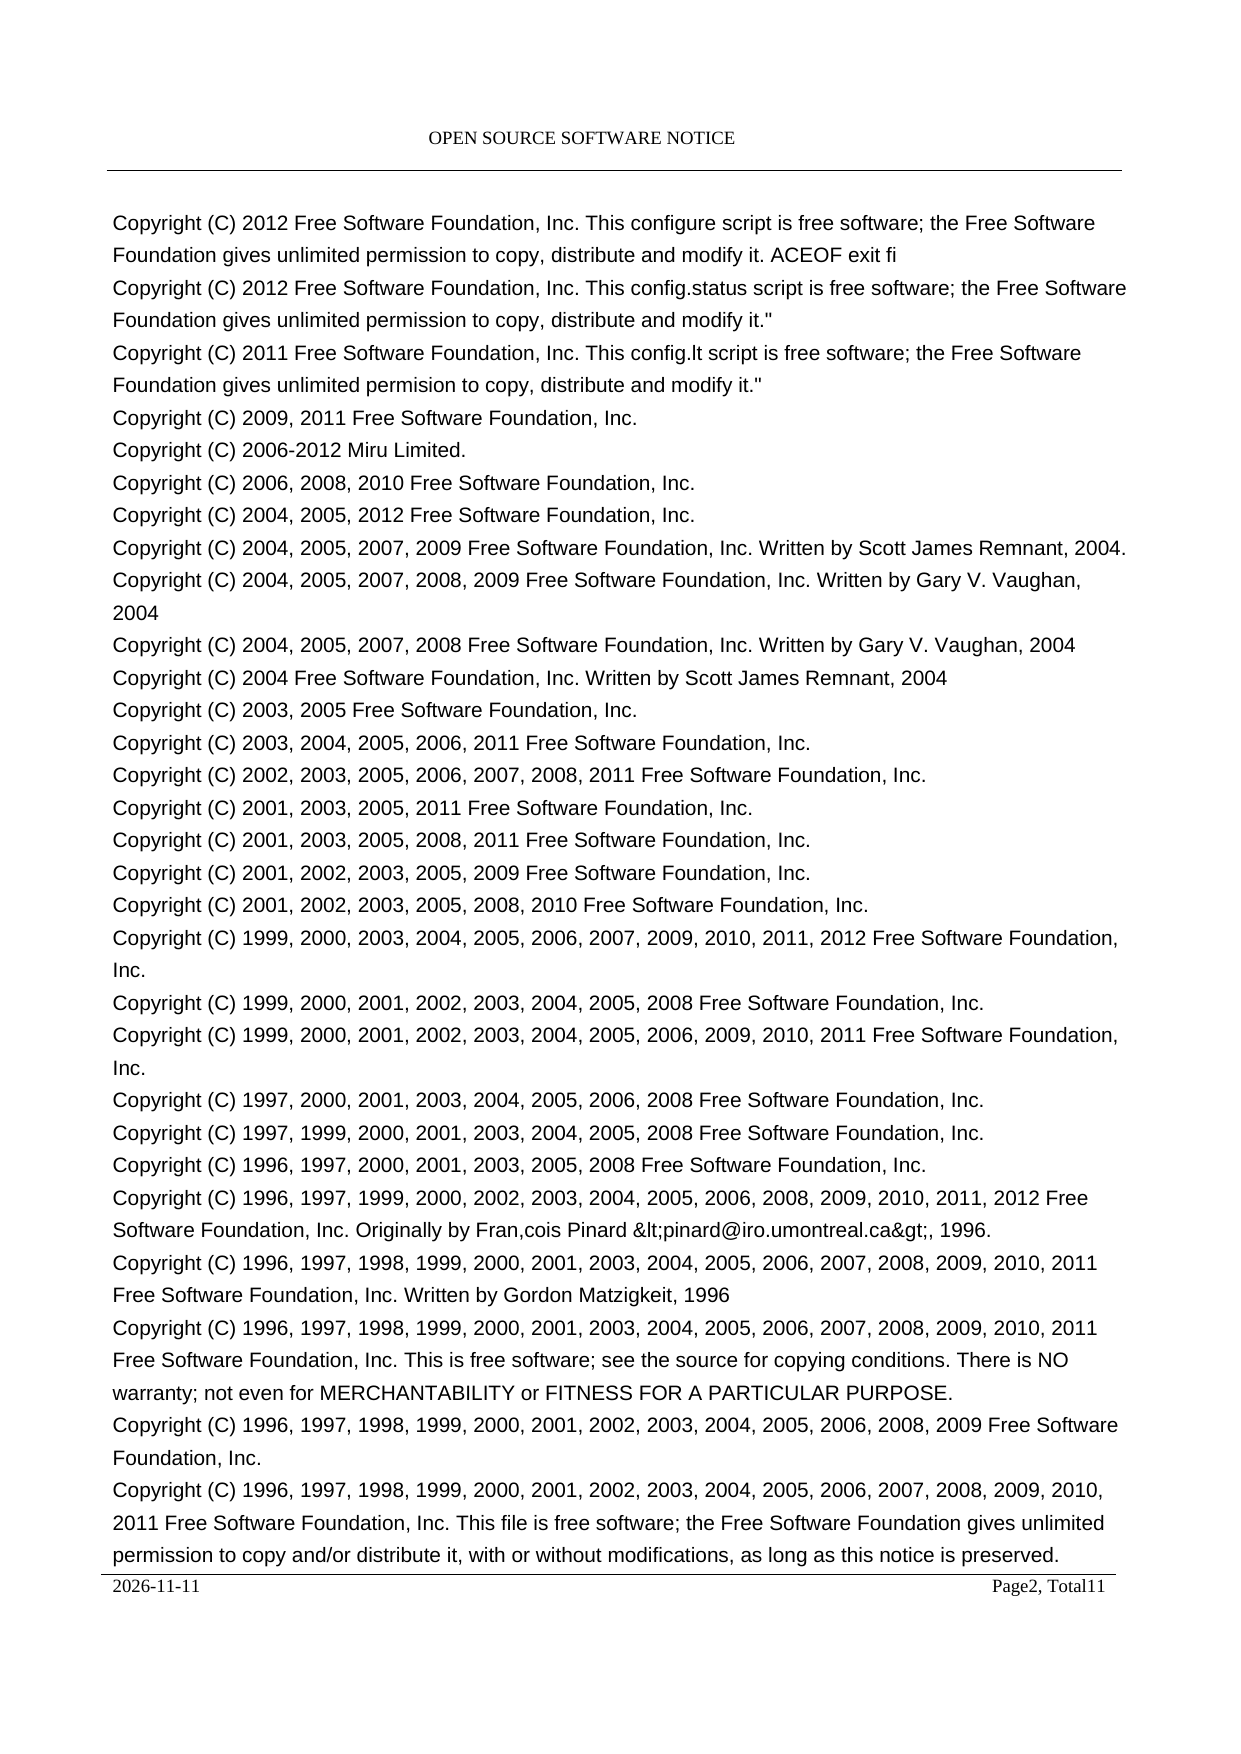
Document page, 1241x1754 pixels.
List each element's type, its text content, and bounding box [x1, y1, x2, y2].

text Copyright (C) 2011 Free Software Foundation, Inc. This config.lt script is free software; the Free Software Foundation gives unlimited permision to copy, distribute and modify it." [112, 336, 1128, 401]
text Copyright (C) 2004, 2005, 2007, 2008 Free Software Foundation, Inc. Written by Gary V. Vaughan, 2004 [112, 629, 1128, 661]
text Copyright (C) 1999, 2000, 2001, 2002, 2003, 2004, 2005, 2006, 2009, 2010, 2011 Free Software Foundation, Inc. [112, 1019, 1128, 1084]
text Copyright (C) 1996, 1997, 1998, 1999, 2000, 2001, 2003, 2004, 2005, 2006, 2007, 2008, 2009, 2010, 2011 Free Software Foundation, Inc. Written by Gordon Matzigkeit, 1996 [112, 1246, 1128, 1311]
text Copyright (C) 1997, 2000, 2001, 2003, 2004, 2005, 2006, 2008 Free Software Foundation, Inc. [112, 1084, 1128, 1116]
text Copyright (C) 2009, 2011 Free Software Foundation, Inc. [112, 401, 1128, 434]
text Copyright (C) 2004, 2005, 2007, 2008, 2009 Free Software Foundation, Inc. Written by Gary V. Vaughan, 2004 [112, 564, 1128, 629]
text Copyright (C) 1996, 1997, 1999, 2000, 2002, 2003, 2004, 2005, 2006, 2008, 2009, 2010, 2011, 2012 Free Software Foundation, Inc. Originally by Fran,cois Pinard &lt;pinard@iro.umontreal.ca&gt;, 1996. [112, 1181, 1128, 1246]
text Copyright (C) 2003, 2005 Free Software Foundation, Inc. [112, 694, 1128, 726]
text Copyright (C) 2001, 2002, 2003, 2005, 2008, 2010 Free Software Foundation, Inc. [112, 889, 1128, 921]
text Copyright (C) 2004, 2005, 2007, 2009 Free Software Foundation, Inc. Written by Scott James Remnant, 2004. [112, 531, 1128, 564]
text Copyright (C) 2001, 2003, 2005, 2011 Free Software Foundation, Inc. [112, 791, 1128, 824]
text Copyright (C) 1999, 2000, 2001, 2002, 2003, 2004, 2005, 2008 Free Software Foundation, Inc. [112, 986, 1128, 1019]
text Copyright (C) 2006-2012 Miru Limited. [112, 434, 1128, 466]
text Copyright (C) 2012 Free Software Foundation, Inc. This config.status script is free software; the Free Software Foundation gives unlimited permission to copy, distribute and modify it." [112, 271, 1128, 336]
text Copyright (C) 2012 Free Software Foundation, Inc. This configure script is free software; the Free Software Foundation gives unlimited permission to copy, distribute and modify it. ACEOF exit fi [112, 206, 1128, 271]
text Copyright (C) 1999, 2000, 2003, 2004, 2005, 2006, 2007, 2009, 2010, 2011, 2012 Free Software Foundation, Inc. [112, 921, 1128, 986]
text Copyright (C) 1997, 1999, 2000, 2001, 2003, 2004, 2005, 2008 Free Software Foundation, Inc. [112, 1116, 1128, 1149]
text Copyright (C) 2003, 2004, 2005, 2006, 2011 Free Software Foundation, Inc. [112, 726, 1128, 759]
text Copyright (C) 2001, 2002, 2003, 2005, 2009 Free Software Foundation, Inc. [112, 856, 1128, 889]
text Copyright (C) 1996, 1997, 1998, 1999, 2000, 2001, 2003, 2004, 2005, 2006, 2007, 2008, 2009, 2010, 2011 Free Software Foundation, Inc. This is free software; see the source for copying conditions. There is NO warranty; not even for MERCHANTABILITY or FITNESS FOR A PARTICULAR PURPOSE. [112, 1311, 1128, 1409]
text Copyright (C) 2002, 2003, 2005, 2006, 2007, 2008, 2011 Free Software Foundation, Inc. [112, 759, 1128, 791]
text Copyright (C) 2006, 2008, 2010 Free Software Foundation, Inc. [112, 466, 1128, 499]
text Copyright (C) 1996, 1997, 2000, 2001, 2003, 2005, 2008 Free Software Foundation, Inc. [112, 1149, 1128, 1181]
text Copyright (C) 2004, 2005, 2012 Free Software Foundation, Inc. [112, 499, 1128, 531]
text Copyright (C) 2004 Free Software Foundation, Inc. Written by Scott James Remnant, 2004 [112, 661, 1128, 694]
text Copyright (C) 1996, 1997, 1998, 1999, 2000, 2001, 2002, 2003, 2004, 2005, 2006, 2008, 2009 Free Software Foundation, Inc. [112, 1409, 1128, 1474]
text Copyright (C) 2001, 2003, 2005, 2008, 2011 Free Software Foundation, Inc. [112, 824, 1128, 856]
text Copyright (C) 1996, 1997, 1998, 1999, 2000, 2001, 2002, 2003, 2004, 2005, 2006, 2007, 2008, 2009, 2010, 2011 Free Software Foundation, Inc. This file is free software; the Free Software Foundation gives unlimited permission to copy and/or distribute it, with or without modifications, as long as this notice is preserved. [112, 1474, 1128, 1571]
